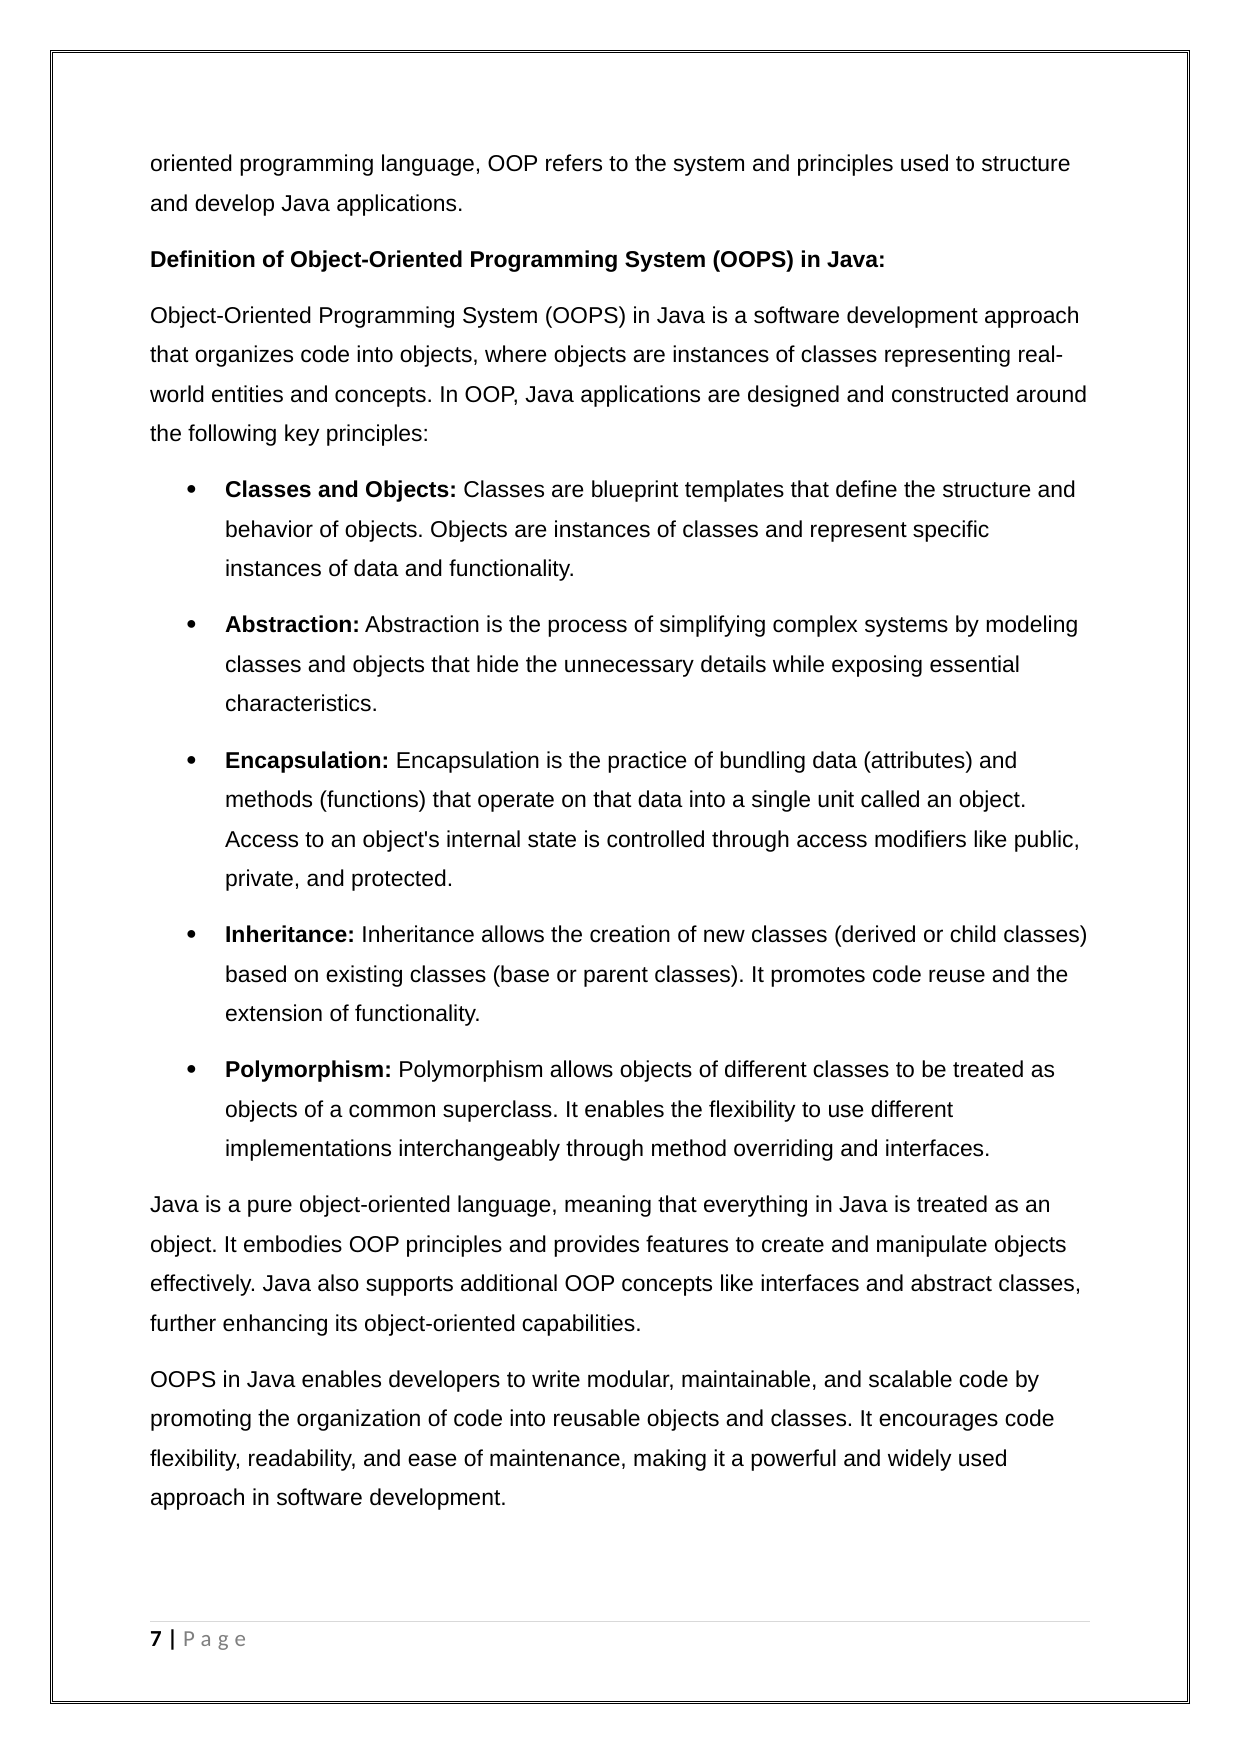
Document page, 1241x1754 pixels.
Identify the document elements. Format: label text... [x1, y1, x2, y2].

text Object-Oriented Programming System (OOPS) in Java is a software development approach that organizes code into objects, where objects are instances of classes representing real-world entities and concepts. In OOP, Java applications are designed and constructed around the following key principles: [150, 302, 1090, 447]
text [150, 150, 1090, 216]
list Encapsulation: Encapsulation is the practice of bundling data (attributes) and methods (functions) that operate on that data into a single unit called an object. Access to an object's internal state is controlled through access modifiers like public, private, and protected. [187, 747, 1090, 891]
text OOPS in Java enables developers to write modular, maintainable, and scalable code by promoting the organization of code into reusable objects and classes. It encourages code flexibility, readability, and ease of maintenance, making it a powerful and widely used approach in software development. [150, 1366, 1090, 1511]
list Abstraction: Abstraction is the process of simplifying complex systems by modeling classes and objects that hide the unnecessary details while exposing essential characteristics. [187, 611, 1090, 717]
text Java is a pure object-oriented language, meaning that everything in Java is treated as an object. It embodies OOP principles and provides features to create and manipulate objects effectively. Java also supports additional OOP concepts like interfaces and abstract classes, further enhancing its object-oriented capabilities. [150, 1191, 1090, 1336]
list Inheritance: Inheritance allows the creation of new classes (derived or child classes) based on existing classes (base or parent classes). It promotes code reuse and the extension of functionality. [187, 921, 1090, 1026]
list Classes and Objects: Classes are blueprint templates that define the structure and behavior of objects. Objects are instances of classes and represent specific instances of data and functionality. [187, 476, 1090, 582]
text Definition of Object-Oriented Programming System (OOPS) in Java: [150, 246, 1090, 272]
list Polymorphism: Polymorphism allows objects of different classes to be treated as objects of a common superclass. It enables the flexibility to use different implementations interchangeably through method overriding and interfaces. [187, 1056, 1090, 1162]
